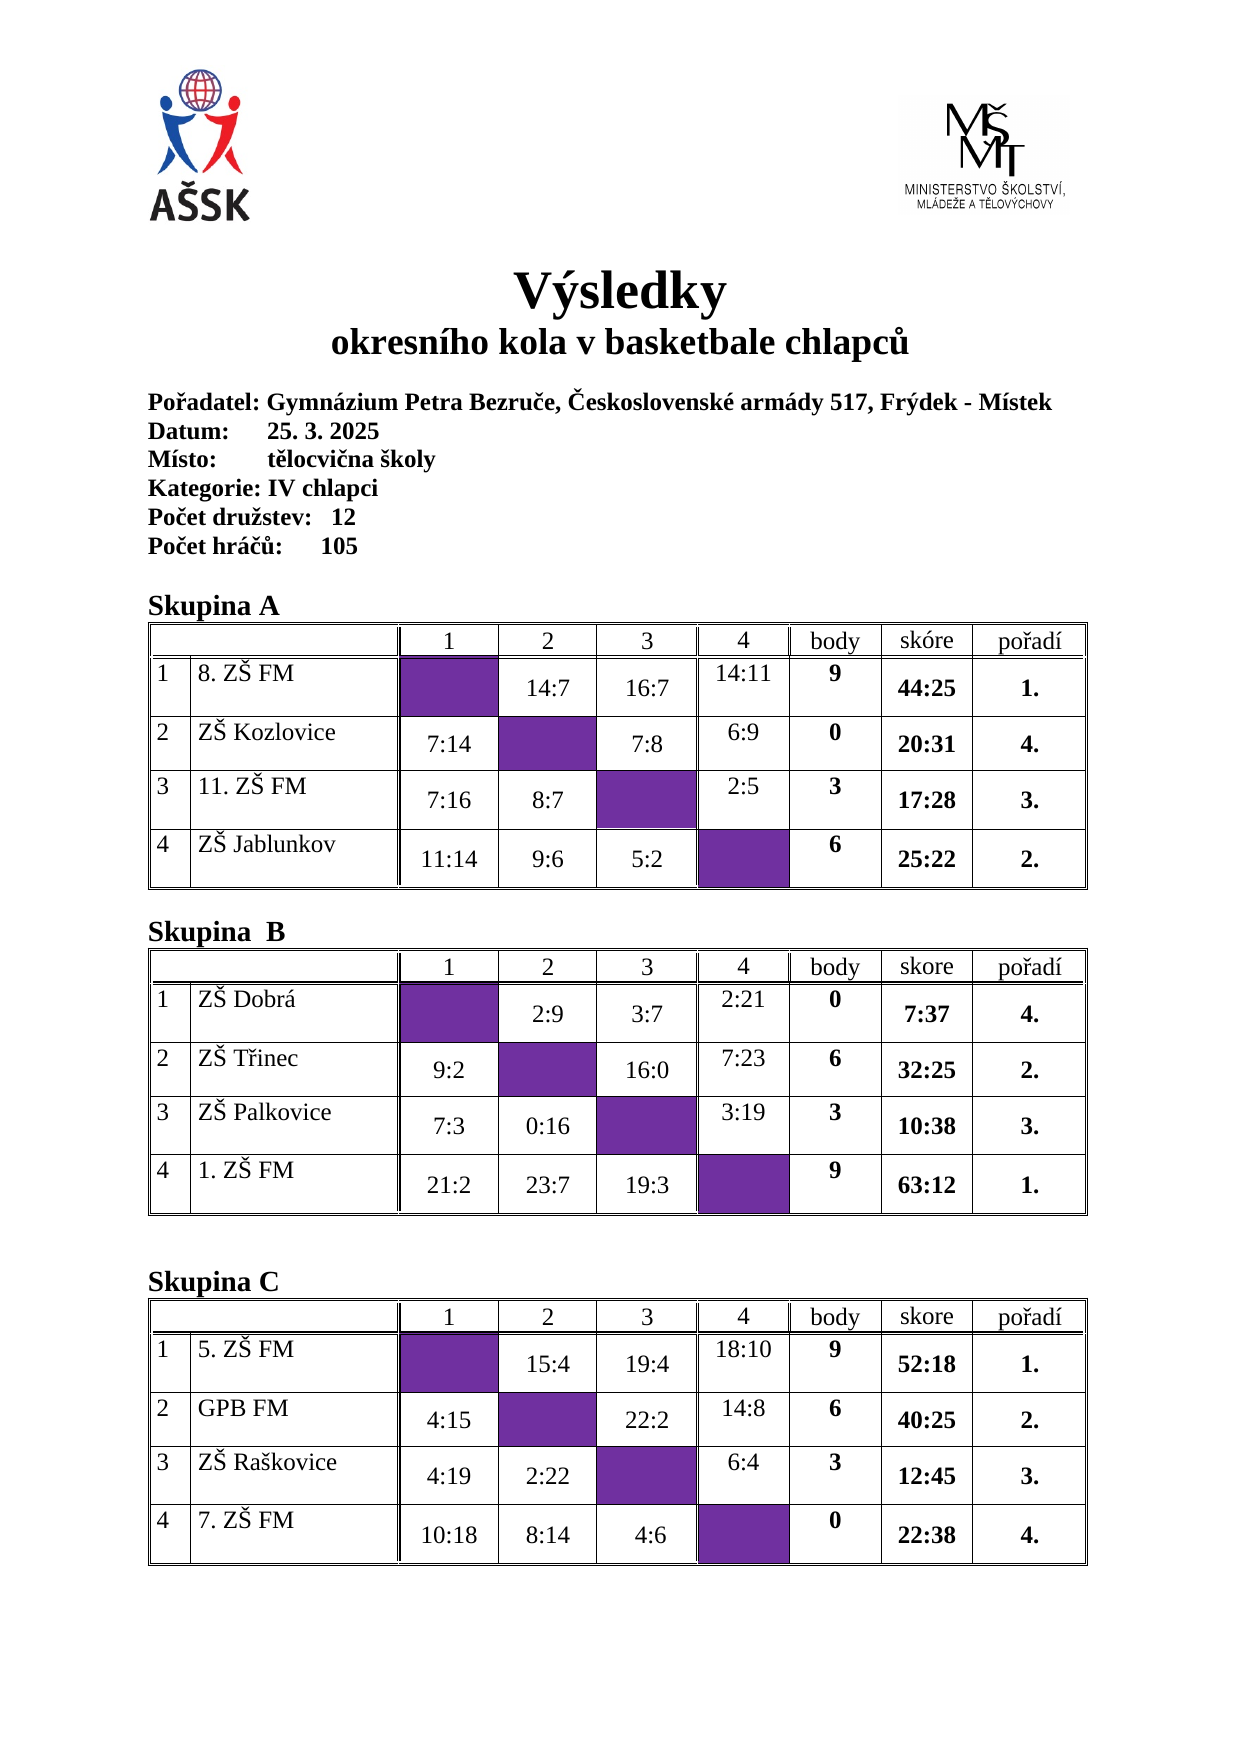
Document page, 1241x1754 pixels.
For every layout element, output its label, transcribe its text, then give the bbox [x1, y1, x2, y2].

table_cell 2. [973, 1043, 1085, 1096]
table_cell 4:4:66 [597, 1505, 697, 1563]
table_cell 0 [790, 717, 881, 770]
table_cell 3 [790, 1097, 881, 1154]
table_cell 9 [790, 659, 881, 716]
table_cell 8:7 [499, 771, 596, 828]
table_cell 3:19 [699, 1097, 789, 1154]
table_cell 6:9 [699, 717, 789, 770]
table_cell 1. [973, 655, 1087, 716]
table_cell GPB FM [191, 1393, 397, 1446]
table_cell 9:6 [499, 830, 596, 887]
table_cell 6 [790, 1043, 881, 1096]
subtitle okresního kola v basketbale chlapců [148, 320, 1093, 363]
table_cell 2 [151, 717, 190, 770]
table_header [151, 623, 399, 655]
subtitle Výsledky [148, 257, 1093, 320]
table_cell [499, 1043, 596, 1096]
table_cell 3. [973, 1447, 1085, 1504]
table_header 1 [399, 951, 498, 981]
text Skupina B [148, 914, 1093, 948]
text Pořadatel: Gymnázium Petra Bezruče, Československé armády 517, Frýdek - Místek [148, 387, 1093, 416]
table_cell 17:28 [882, 771, 972, 828]
table_cell 0 [790, 985, 881, 1042]
table_cell 3 [151, 1097, 190, 1154]
table_cell 2. [973, 1393, 1085, 1446]
table_cell 3. [973, 771, 1085, 828]
table_cell [597, 1447, 696, 1504]
table_cell 6 [790, 1393, 881, 1446]
table_cell 2:21 [699, 985, 789, 1042]
table_cell 1. ZŠ FM [191, 1155, 399, 1213]
table_header skore [882, 951, 972, 981]
table_cell 4. [973, 981, 1085, 1042]
table_cell 1. [973, 1331, 1085, 1392]
table_cell 4:19 [401, 1447, 498, 1504]
table_cell 2:22 [499, 1447, 596, 1504]
table_cell 2:9 [499, 985, 596, 1042]
table_cell 18:10 [699, 1335, 789, 1392]
table_cell 10:18 [399, 1505, 498, 1563]
table_cell 23:7 [499, 1155, 596, 1213]
table_cell 3. [973, 1097, 1085, 1154]
table_cell 7:16 [401, 771, 498, 828]
table_cell 8. ZŠ FM [191, 659, 397, 716]
table_header body [789, 1301, 881, 1331]
table_cell 12:45 [882, 1447, 972, 1504]
table_cell 8:14 [499, 1505, 596, 1563]
table_header 3 [597, 625, 697, 655]
table_header 2 [499, 625, 596, 655]
table_cell 4 [151, 1155, 190, 1213]
table_cell 14:8 [699, 1393, 789, 1446]
table_cell 3 [790, 771, 881, 828]
table_header 3 [597, 1301, 697, 1331]
table_header 1 [399, 1301, 498, 1331]
table_cell [698, 1505, 789, 1563]
table_cell 5:2 [597, 830, 697, 887]
table_header body [789, 951, 881, 981]
table_cell 44:25 [882, 659, 972, 716]
table_cell 32:25 [882, 1043, 972, 1096]
table_cell 7:23 [699, 1043, 789, 1096]
table_cell 14:7 [499, 659, 596, 716]
table_cell 2 [151, 1393, 190, 1446]
table_cell 15:4 [499, 1335, 596, 1392]
table_cell 1 [149, 655, 190, 716]
table_cell [499, 717, 596, 770]
table_cell 20:31 [882, 717, 972, 770]
table_cell 16:7 [597, 659, 696, 716]
table_header 4 [698, 625, 789, 655]
text Počet družstev: 12 [148, 502, 1093, 531]
text Skupina C [148, 1264, 1093, 1298]
table_header pořadí [973, 625, 1085, 655]
table_header 4 [698, 1301, 789, 1331]
table_cell 9 [790, 1155, 881, 1213]
table_cell 19:3 [597, 1155, 697, 1213]
table_header pořadí [973, 1301, 1085, 1331]
table_header 4 [698, 951, 789, 981]
table_header body [789, 625, 881, 655]
table_cell 21:2 [399, 1155, 498, 1213]
table_cell 4. [973, 717, 1085, 770]
table_header pořadí [973, 951, 1085, 981]
table_cell ZŠ Třinec [191, 1043, 397, 1096]
table_cell 63:12 [882, 1155, 972, 1213]
table_cell 6:4 [699, 1447, 789, 1504]
table_cell 2. [973, 830, 1085, 887]
text Kategorie: IV chlapci [148, 473, 1093, 502]
table_cell 2:5 [699, 771, 789, 828]
table_cell [401, 659, 498, 716]
table_cell 19:4 [597, 1335, 696, 1392]
table_cell 11. ZŠ FM [191, 771, 397, 828]
table_cell 4 [151, 1505, 190, 1563]
table_cell 52:18 [882, 1335, 972, 1392]
table_cell [698, 830, 789, 887]
table_cell [698, 1155, 789, 1213]
table_cell [597, 1097, 696, 1154]
picture [897, 95, 1070, 215]
text Datum: 25. 3. 2025 [148, 416, 1093, 444]
table_cell 4:15 [401, 1393, 498, 1446]
table_cell 22:2 [597, 1393, 696, 1446]
table_cell ZŠ Raškovice [191, 1447, 397, 1504]
table_cell [499, 1393, 596, 1446]
table_cell 6 [790, 830, 881, 887]
table_cell 14:11 [699, 659, 789, 716]
table_cell ZŠ Dobrá [191, 985, 397, 1042]
table_header 1 [399, 625, 498, 655]
table_cell 7:8 [597, 717, 696, 770]
table_cell 3 [151, 1447, 190, 1504]
table_cell 10:38 [882, 1097, 972, 1154]
table_cell [401, 1335, 498, 1392]
table_cell 3 [151, 771, 190, 828]
text Místo: tělocvična školy [148, 444, 1093, 473]
table_header [151, 1299, 399, 1331]
table_cell 16:0 [597, 1043, 696, 1096]
table_header 2 [499, 951, 596, 981]
table_cell 0 [790, 1505, 881, 1563]
table_cell 2 [151, 1043, 190, 1096]
table_cell ZŠ Jablunkov [191, 830, 399, 887]
table_cell 0:16 [499, 1097, 596, 1154]
table_cell 3 [790, 1447, 881, 1504]
table_cell 4. [973, 1505, 1085, 1563]
table_cell 7:37 [882, 985, 972, 1042]
table_cell 5. ZŠ FM [191, 1335, 397, 1392]
table_cell 22:38 [882, 1505, 972, 1563]
table_cell 11:14 [399, 830, 498, 887]
table_cell 7. ZŠ FM [191, 1505, 399, 1563]
text Počet hráčů: 105 [148, 531, 1093, 559]
table_header skóre [882, 625, 972, 655]
table_cell 1. [973, 1155, 1085, 1213]
table_header 2 [499, 1301, 596, 1331]
picture [147, 65, 252, 225]
table_cell 1 [151, 981, 190, 1042]
table_cell 7:14 [401, 717, 498, 770]
table_cell [597, 771, 696, 828]
table_cell 9:2 [401, 1043, 498, 1096]
table_cell 4 [151, 830, 190, 887]
table_cell 9 [790, 1335, 881, 1392]
table_header skore [882, 1301, 972, 1331]
table_cell 7:3 [401, 1097, 498, 1154]
table_cell 40:25 [882, 1393, 972, 1446]
text Skupina A [148, 588, 1093, 622]
table_header 3 [597, 951, 697, 981]
table_cell 3:7 [597, 985, 696, 1042]
table_cell ZŠ Palkovice [191, 1097, 397, 1154]
table_cell 1 [151, 1331, 190, 1392]
table_cell [401, 985, 498, 1042]
table_cell 25:22 [882, 830, 972, 887]
table_header [151, 949, 399, 981]
table_cell ZŠ Kozlovice [191, 717, 397, 770]
